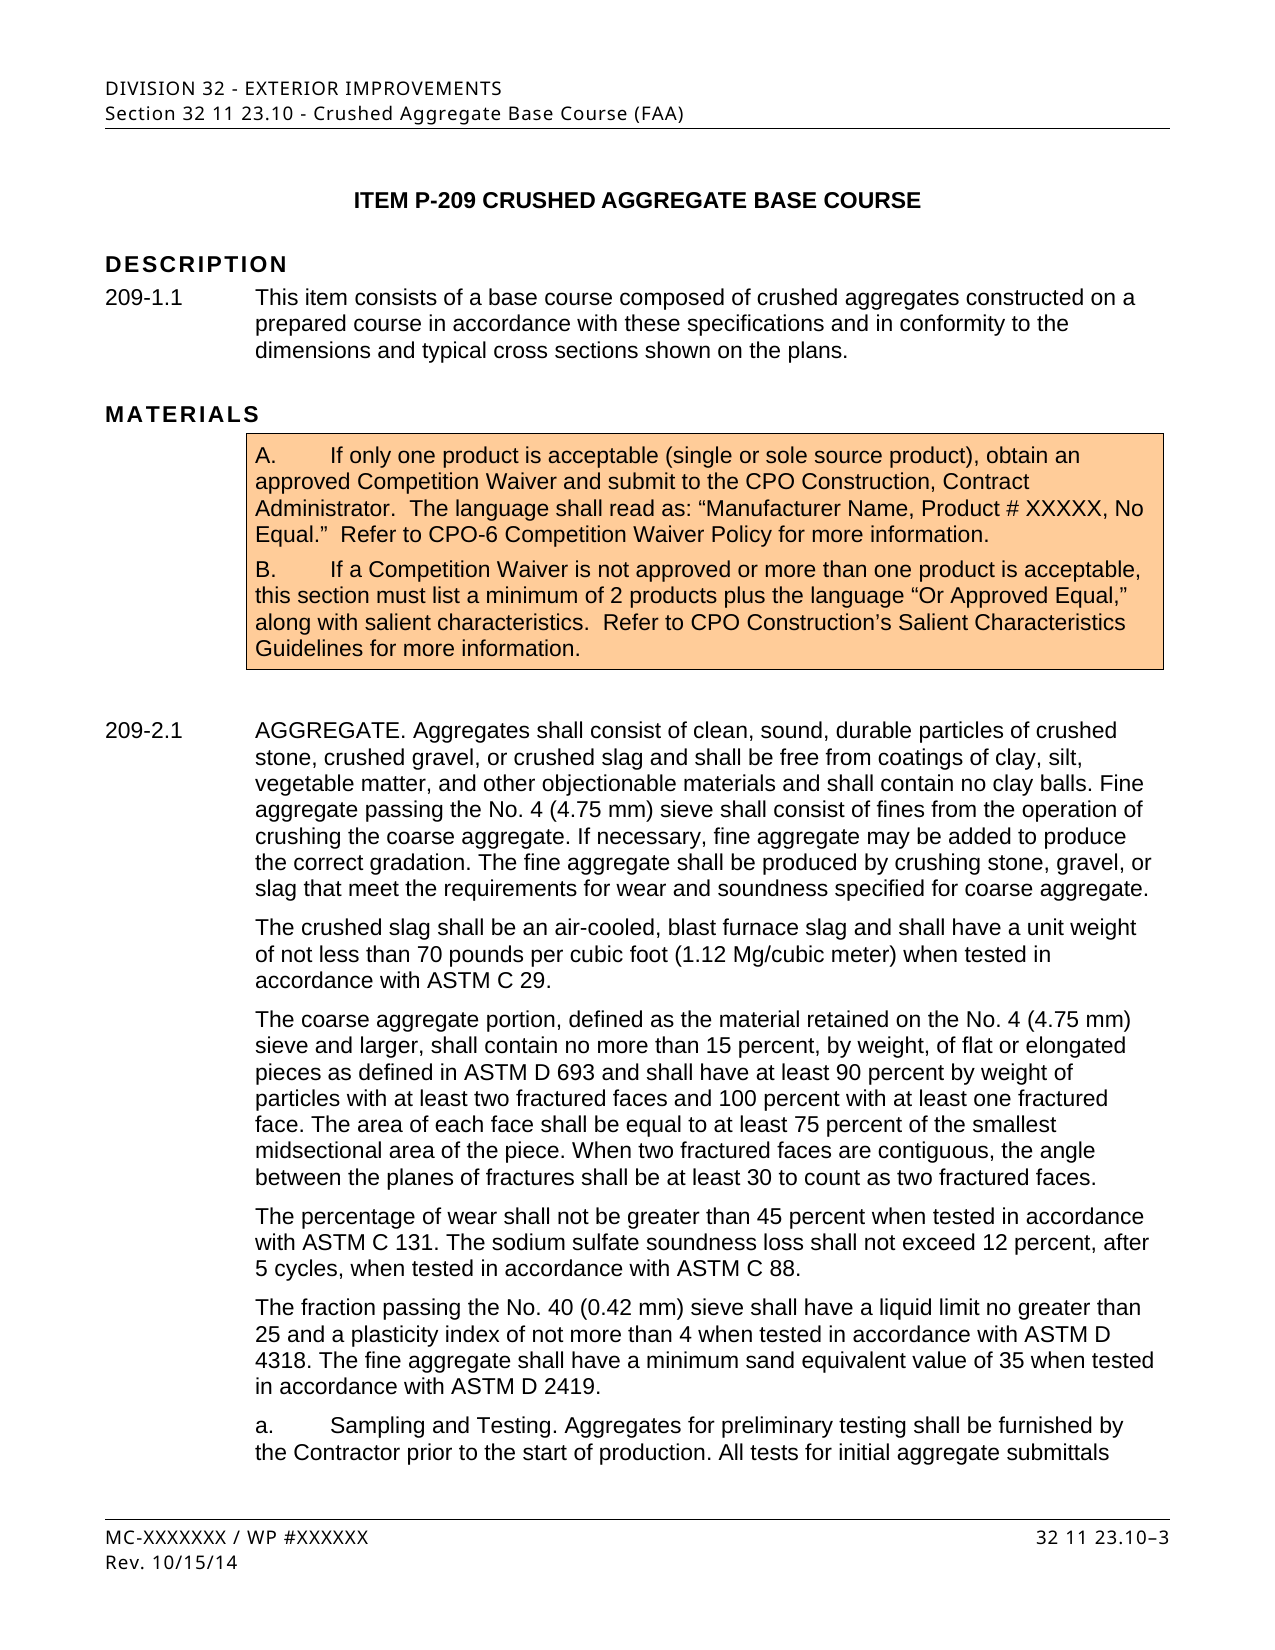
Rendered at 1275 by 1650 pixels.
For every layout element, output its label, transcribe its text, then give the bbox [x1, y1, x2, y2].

text The fraction passing the No. 40 (0.42 mm) sieve shall have a liquid limit no greater than 25 and a plasticity index of not more than 4 when tested in accordance with ASTM D 4318. The fine aggregate shall have a minimum sand equivalent value of 35 when tested in accordance with ASTM D 2419. [255, 1294, 1155, 1400]
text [255, 1412, 1155, 1465]
text The crushed slag shall be an air-cooled, blast furnace slag and shall have a unit weight of not less than 70 pounds per cubic foot (1.12 Mg/cubic meter) when tested in accordance with ASTM C 29. [255, 914, 1155, 993]
subtitle ITEM P-209 CRUSHED AGGREGATE BASE COURSE [105, 187, 1170, 214]
subtitle MATERIALS [105, 401, 1170, 427]
text The coarse aggregate portion, defined as the material retained on the No. 4 (4.75 mm) sieve and larger, shall contain no more than 15 percent, by weight, of flat or elongated pieces as defined in ASTM D 693 and shall have at least 90 percent by weight of particles with at least two fractured faces and 100 percent with at least one fractured face. The area of each face shall be equal to at least 75 percent of the smallest midsectional area of the piece. When two fractured faces are contiguous, the angle between the planes of fractures shall be at least 30 to count as two fractured faces. [255, 1006, 1155, 1190]
text 209-1.1 This item consists of a base course composed of crushed aggregates constructed on a prepared course in accordance with these specifications and in conformity to the dimensions and typical cross sections shown on the plans. [105, 284, 1155, 363]
subtitle DESCRIPTION [105, 251, 1170, 278]
text The percentage of wear shall not be greater than 45 percent when tested in accordance with ASTM C 131. The sodium sulfate soundness loss shall not exceed 12 percent, after 5 cycles, when tested in accordance with ASTM C 88. [255, 1203, 1155, 1282]
text 209-2.1 AGGREGATE. Aggregates shall consist of clean, sound, durable particles of crushed stone, crushed gravel, or crushed slag and shall be free from coatings of clay, silt, vegetable matter, and other objectionable materials and shall contain no clay balls. Fine aggregate passing the No. 4 (4.75 mm) sieve shall consist of fines from the operation of crushing the coarse aggregate. If necessary, fine aggregate may be added to produce the correct gradation. The fine aggregate shall be produced by crushing stone, gravel, or slag that meet the requirements for wear and soundness specified for coarse aggregate. [105, 717, 1155, 902]
text A. If only one product is acceptable (single or sole source product), obtain an approved Competition Waiver and submit to the CPO Construction, Contract Administrator. The language shall read as: “Manufacturer Name, Product # XXXXX, No Equal.” Refer to CPO-6 Competition Waiver Policy for more information. [247, 434, 1163, 547]
text B. If a Competition Waiver is not approved or more than one product is acceptable, this section must list a minimum of 2 products plus the language “Or Approved Equal,” along with salient characteristics. Refer to CPO Construction’s Salient Characteristics Guidelines for more information. [247, 547, 1163, 669]
